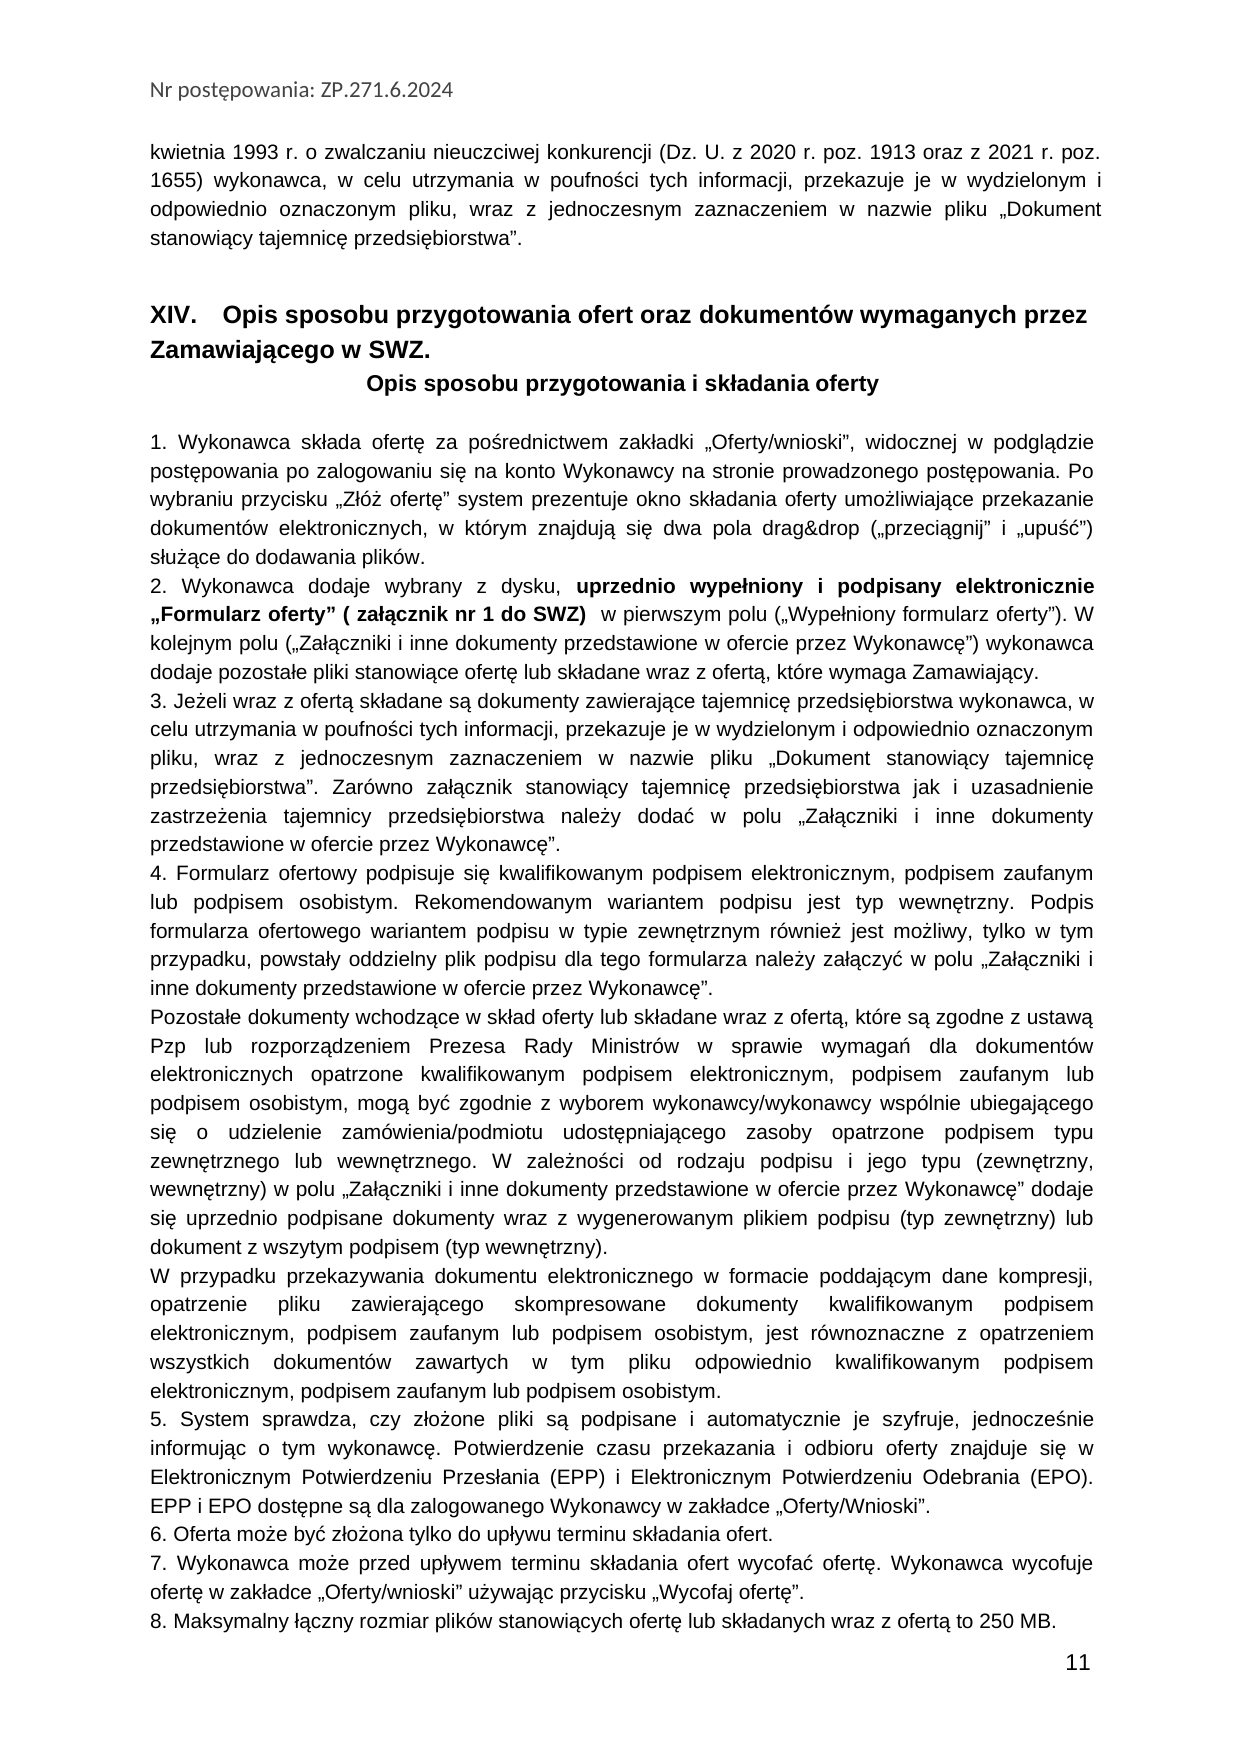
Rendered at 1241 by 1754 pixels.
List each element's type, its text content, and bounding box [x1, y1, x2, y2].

subtitle 4. Formularz ofertowy podpisuje się kwalifikowanym podpisem elektronicznym, podpisem zaufanym lub podpisem osobistym. Rekomendowanym wariantem podpisu jest typ wewnętrzny. Podpis formularza ofertowego wariantem podpisu w typie zewnętrznym również jest możliwy, tylko w tym przypadku, powstały oddzielny plik podpisu dla tego formularza należy załączyć w polu „Załączniki i inne dokumenty przedstawione w ofercie przez Wykonawcę”. [150, 861, 1095, 1000]
subtitle Opis sposobu przygotowania ofert oraz dokumentów wymaganych przez Zamawiającego w SWZ. [150, 301, 1095, 364]
subtitle Pozostałe dokumenty wchodzące w skład oferty lub składane wraz z ofertą, które są zgodne z ustawą Pzp lub rozporządzeniem Prezesa Rady Ministrów w sprawie wymagań dla dokumentów elektronicznych opatrzone kwalifikowanym podpisem elektronicznym, podpisem zaufanym lub podpisem osobistym, mogą być zgodnie z wyborem wykonawcy/wykonawcy wspólnie ubiegającego się o udzielenie zamówienia/podmiotu udostępniającego zasoby opatrzone podpisem typu zewnętrznego lub wewnętrznego. W zależności od rodzaju podpisu i jego typu (zewnętrzny, wewnętrzny) w polu „Załączniki i inne dokumenty przedstawione w ofercie przez Wykonawcę” dodaje się uprzednio podpisane dokumenty wraz z wygenerowanym plikiem podpisu (typ zewnętrzny) lub dokument z wszytym podpisem (typ wewnętrzny). [150, 1005, 1095, 1259]
subtitle 7. Wykonawca może przed upływem terminu składania ofert wycofać ofertę. Wykonawca wycofuje ofertę w zakładce „Oferty/wnioski” używając przycisku „Wycofaj ofertę”. [150, 1551, 1095, 1604]
subtitle 1. Wykonawca składa ofertę za pośrednictwem zakładki „Oferty/wnioski”, widocznej w podglądzie postępowania po zalogowaniu się na konto Wykonawcy na stronie prowadzonego postępowania. Po wybraniu przycisku „Złóż ofertę” system prezentuje okno składania oferty umożliwiające przekazanie dokumentów elektronicznych, w którym znajdują się dwa pola drag&drop („przeciągnij” i „upuść”) służące do dodawania plików. [150, 430, 1095, 569]
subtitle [150, 139, 1103, 250]
subtitle 2. Wykonawca dodaje wybrany z dysku, uprzednio wypełniony i podpisany elektronicznie „Formularz oferty” ( załącznik nr 1 do SWZ) w pierwszym polu („Wypełniony formularz oferty”). W kolejnym polu („Załączniki i inne dokumenty przedstawione w ofercie przez Wykonawcę”) wykonawca dodaje pozostałe pliki stanowiące ofertę lub składane wraz z ofertą, które wymaga Zamawiający. [150, 573, 1095, 684]
subtitle W przypadku przekazywania dokumentu elektronicznego w formacie poddającym dane kompresji, opatrzenie pliku zawierającego skompresowane dokumenty kwalifikowanym podpisem elektronicznym, podpisem zaufanym lub podpisem osobistym, jest równoznaczne z opatrzeniem wszystkich dokumentów zawartych w tym pliku odpowiednio kwalifikowanym podpisem elektronicznym, podpisem zaufanym lub podpisem osobistym. [150, 1263, 1095, 1402]
subtitle 5. System sprawdza, czy złożone pliki są podpisane i automatycznie je szyfruje, jednocześnie informując o tym wykonawcę. Potwierdzenie czasu przekazania i odbioru oferty znajduje się w Elektronicznym Potwierdzeniu Przesłania (EPP) i Elektronicznym Potwierdzeniu Odebrania (EPO). EPP i EPO dostępne są dla zalogowanego Wykonawcy w zakładce „Oferty/Wnioski”. [150, 1407, 1095, 1517]
subtitle 3. Jeżeli wraz z ofertą składane są dokumenty zawierające tajemnicę przedsiębiorstwa wykonawca, w celu utrzymania w poufności tych informacji, przekazuje je w wydzielonym i odpowiednio oznaczonym pliku, wraz z jednoczesnym zaznaczeniem w nazwie pliku „Dokument stanowiący tajemnicę przedsiębiorstwa”. Zarówno załącznik stanowiący tajemnicę przedsiębiorstwa jak i uzasadnienie zastrzeżenia tajemnicy przedsiębiorstwa należy dodać w polu „Załączniki i inne dokumenty przedstawione w ofercie przez Wykonawcę”. [150, 688, 1095, 856]
subtitle 8. Maksymalny łączny rozmiar plików stanowiących ofertę lub składanych wraz z ofertą to 250 MB. [150, 1608, 1095, 1632]
subtitle Opis sposobu przygotowania i składania oferty [150, 369, 1095, 396]
subtitle 6. Oferta może być złożona tylko do upływu terminu składania ofert. [150, 1522, 1095, 1546]
